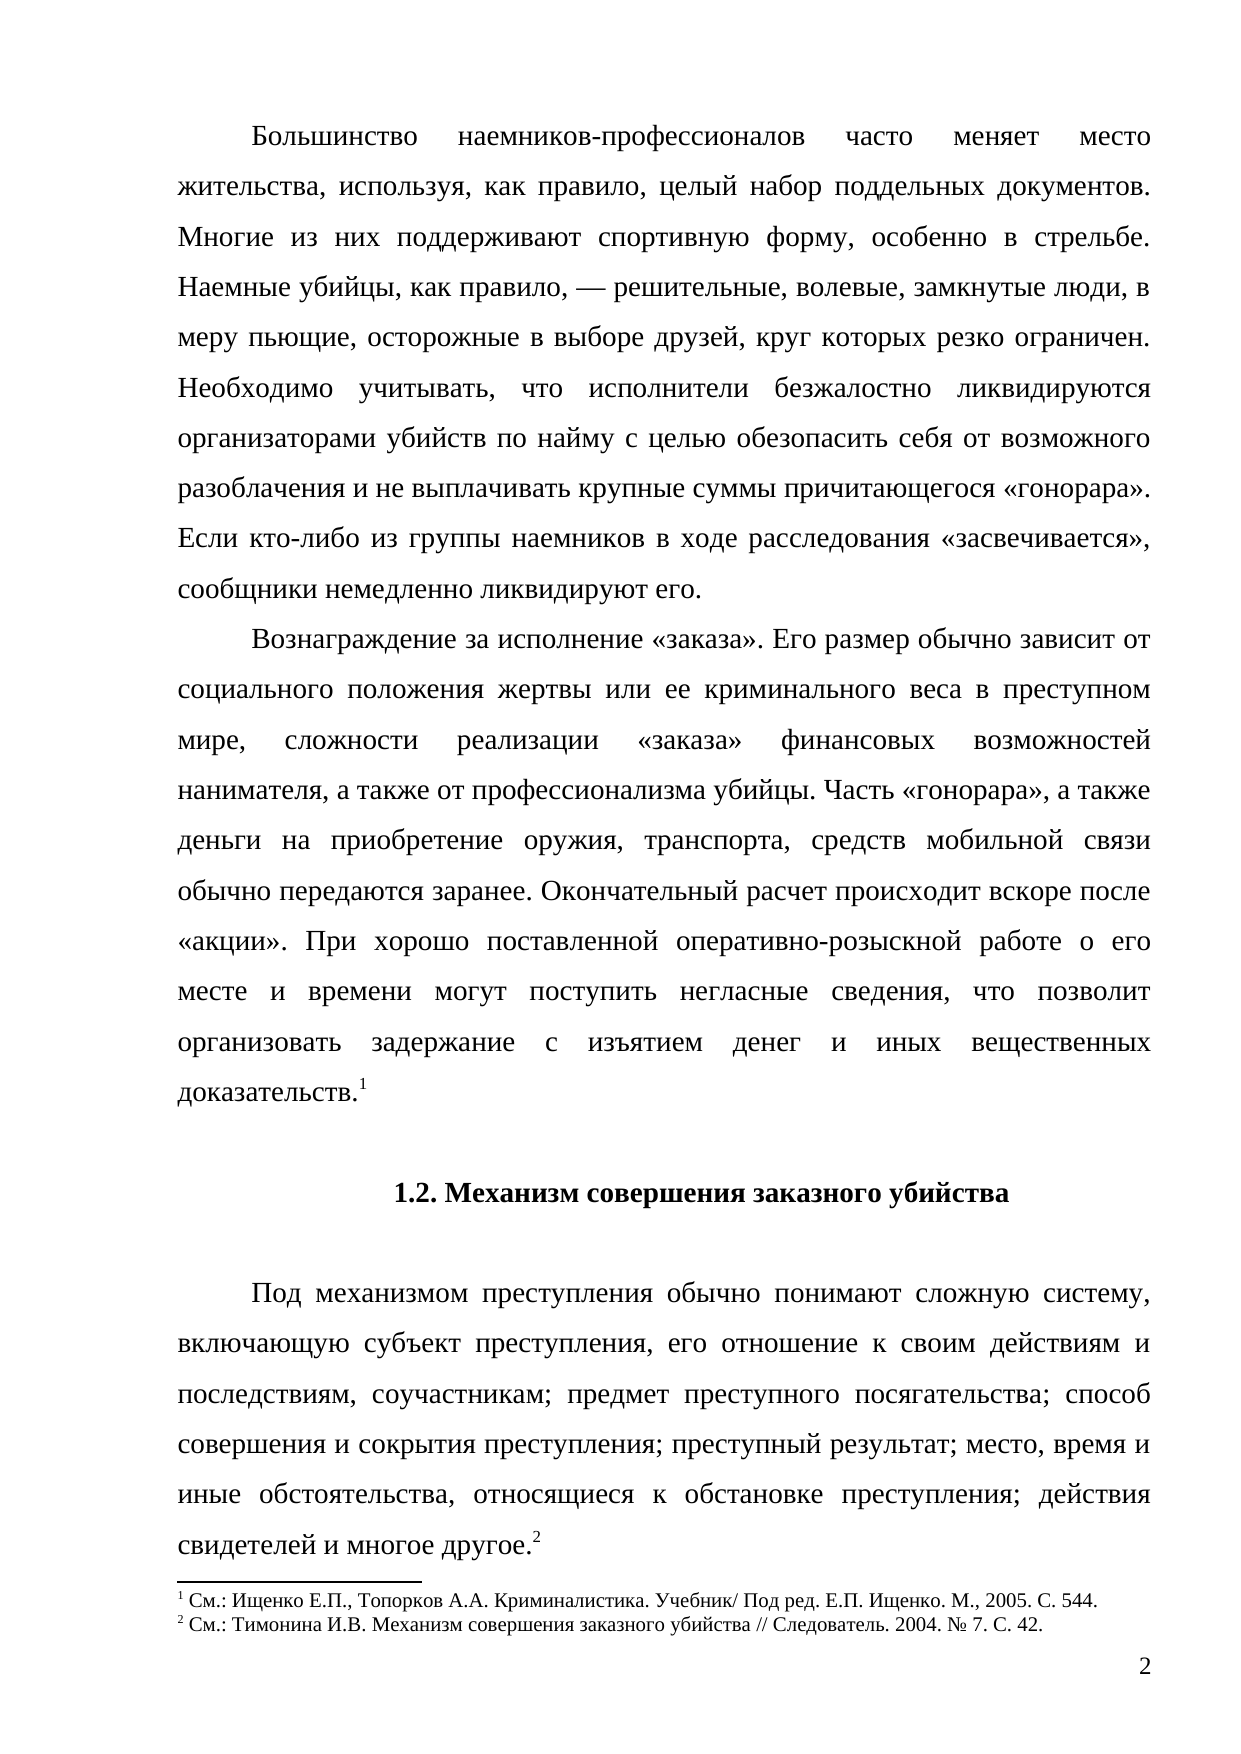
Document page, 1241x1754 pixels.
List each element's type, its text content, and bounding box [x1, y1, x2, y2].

text 1.2. Механизм совершения заказного убийства [177, 1175, 1152, 1208]
text Под механизмом преступления обычно понимают сложную систему, включающую субъект преступления, его отношение к своим действиям и последствиям, соучастникам; предмет преступного посягательства; способ совершения и сокрытия преступления; преступный результат; место, время и иные обстоятельства, относящиеся к обстановке преступления; действия свидетелей и многое другое. [177, 1275, 1152, 1560]
text Большинство наемников-профессионалов часто меняет место жительства, используя, как правило, целый набор поддельных документов. Многие из них поддерживают спортивную форму, особенно в стрельбе. Наемные убийцы, как правило, — решительные, волевые, замкнутые люди, в меру пьющие, осторожные в выборе друзей, круг которых резко ограничен. Необходимо учитывать, что исполнители безжалостно ликвидируются организаторами убийств по найму с целью обезопасить себя от возможного разоблачения и не выплачивать крупные суммы причитающегося «гонорара». Если кто-либо из группы наемников в ходе расследования «засвечивается», сообщники немедленно ликвидируют его. [177, 118, 1152, 604]
text Вознаграждение за исполнение «заказа». Его размер обычно зависит от социального положения жертвы или ее криминального веса в преступном мире, сложности реализации «заказа» финансовых возможностей нанимателя, а также от профессионализма убийцы. Часть «гонорара», а также деньги на приобретение оружия, транспорта, средств мобильной связи обычно передаются заранее. Окончательный расчет происходит вскоре после «акции». При хорошо поставленной оперативно-розыскной работе о его месте и времени могут поступить негласные сведения, что позволит организовать задержание с изъятием денег и иных вещественных доказательств. [177, 621, 1152, 1108]
